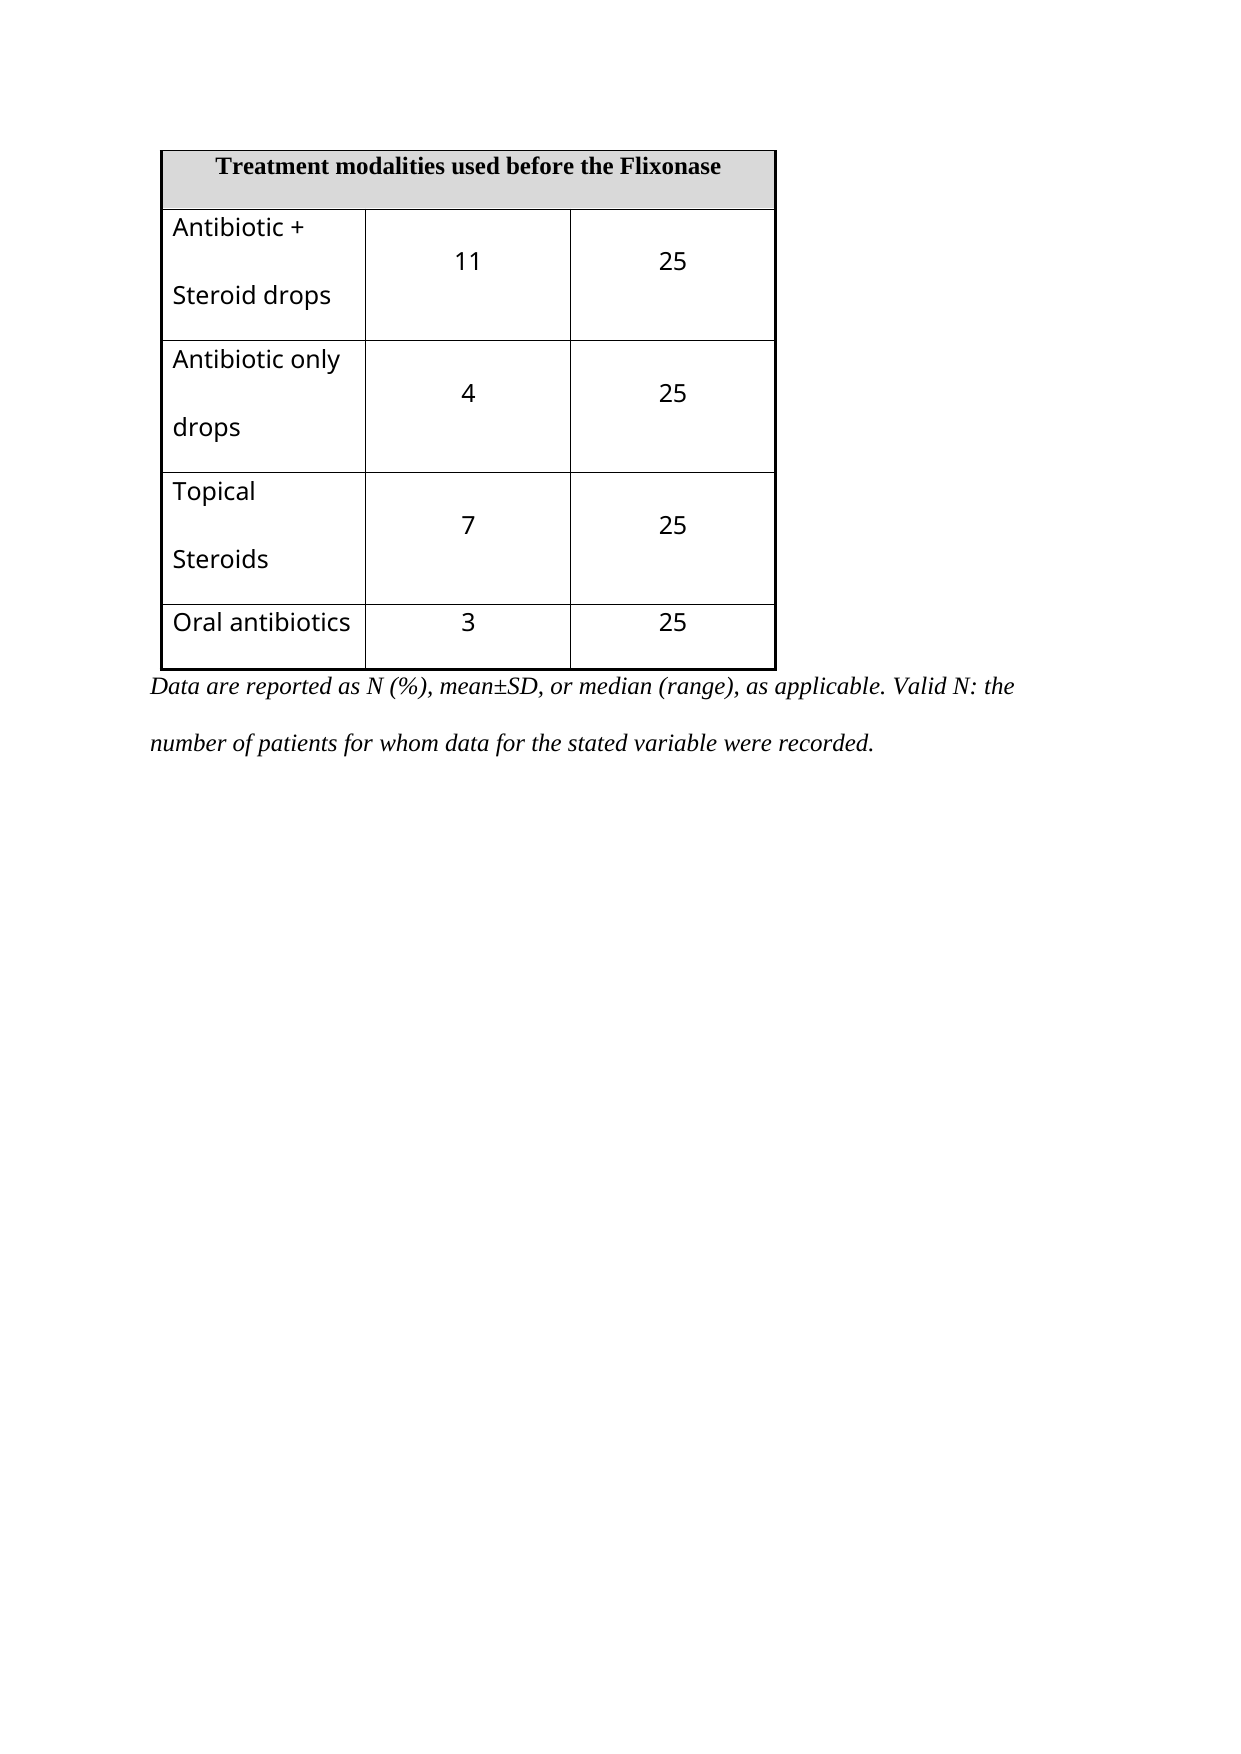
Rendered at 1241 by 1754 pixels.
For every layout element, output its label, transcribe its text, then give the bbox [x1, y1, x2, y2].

table_cell Antibiotic + Steroid drops [163, 210, 365, 340]
table_cell Antibiotic only drops [163, 341, 365, 472]
table_cell 7 [366, 473, 570, 604]
table_cell Oral antibiotics [163, 605, 365, 668]
table_cell Treatment modalities used before the Flixonase [163, 151, 774, 208]
table_cell Topical Steroids [163, 473, 365, 604]
text Data are reported as N (%), mean±SD, or median (range), as applicable. Valid N: the number of patients for whom data for the stated variable were recorded. [150, 671, 1090, 757]
table_cell 3 [366, 605, 570, 668]
table_cell 25 [571, 210, 774, 340]
table_cell 25 [571, 605, 774, 668]
table_cell 4 [366, 341, 570, 472]
table_cell 25 [571, 341, 774, 472]
table_cell 25 [571, 473, 774, 604]
table_cell 11 [366, 210, 570, 340]
